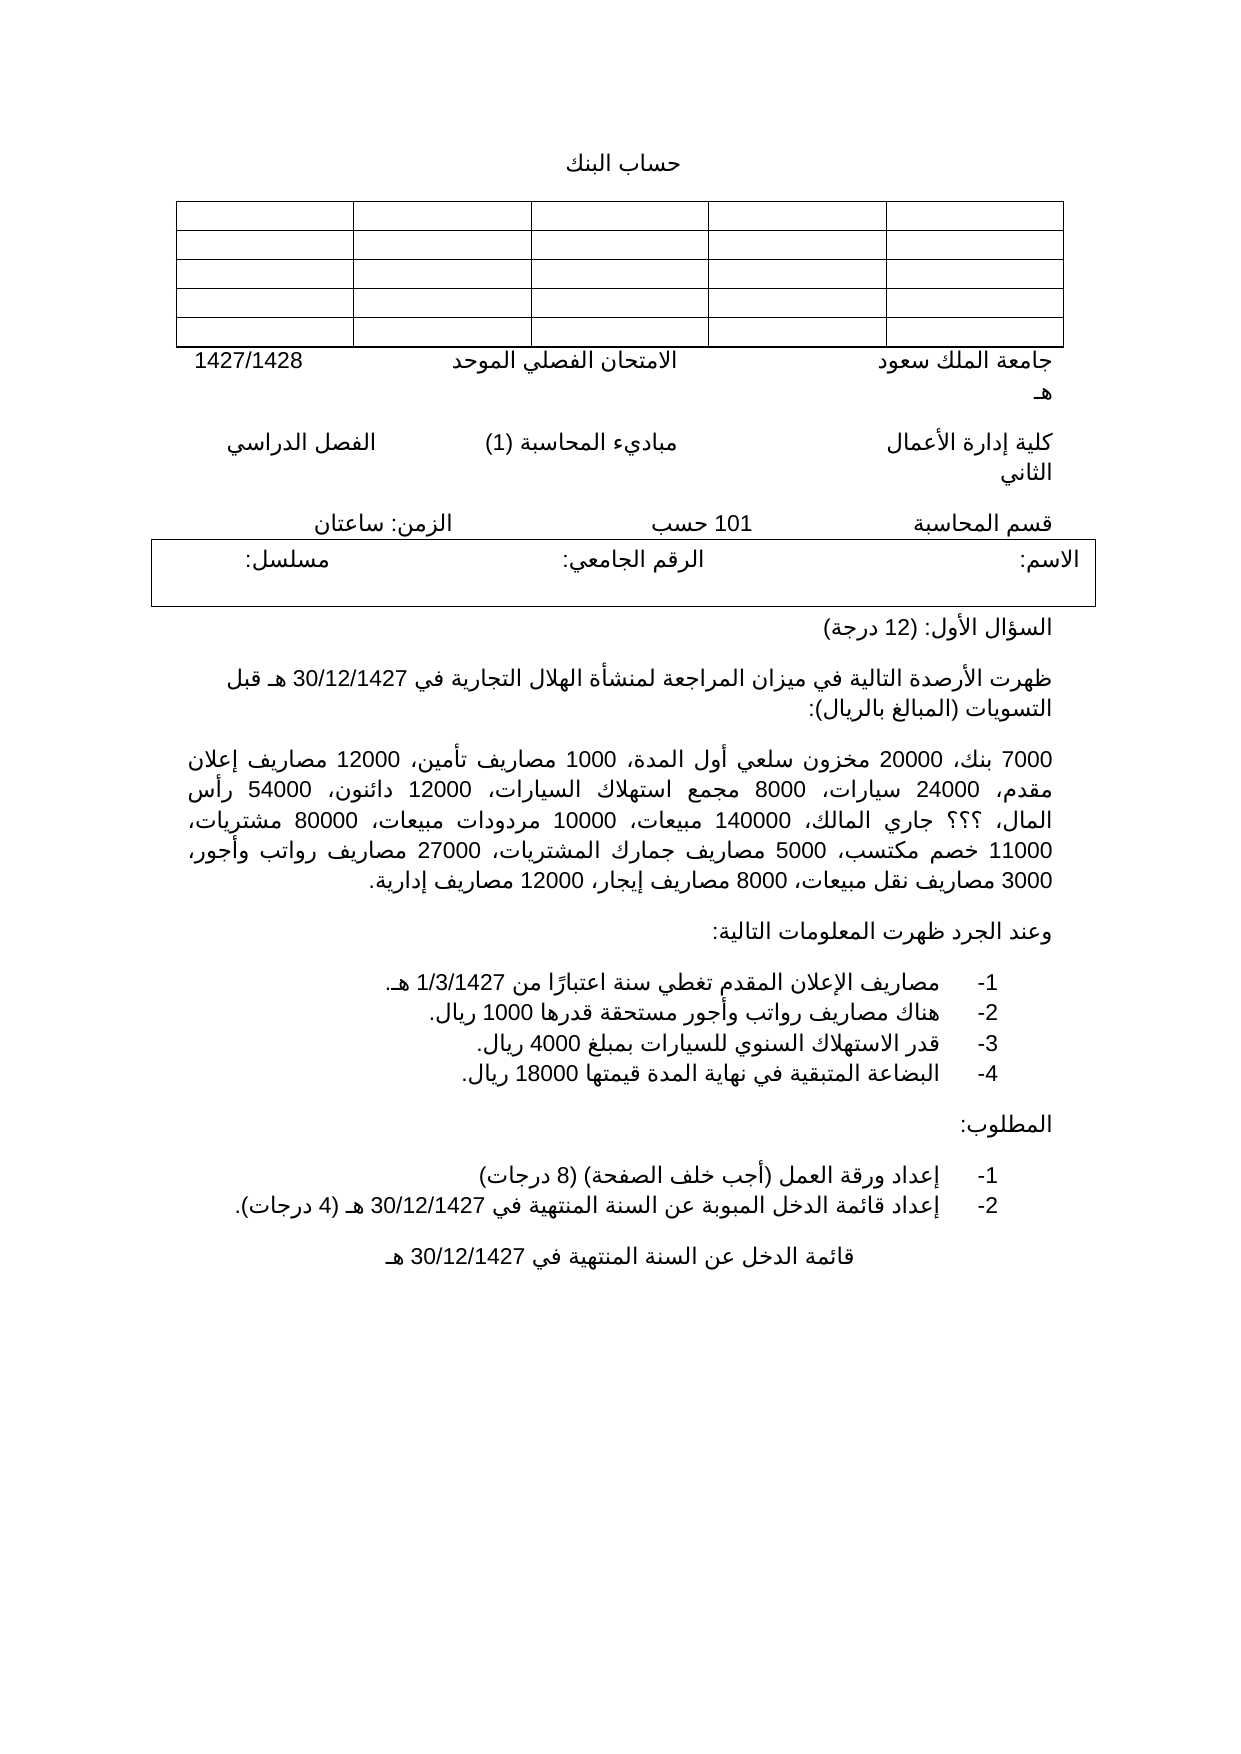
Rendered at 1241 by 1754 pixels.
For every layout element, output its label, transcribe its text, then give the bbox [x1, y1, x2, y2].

table_cell [177, 231, 353, 259]
text قائمة الدخل عن السنة المنتهية في 30/12/1427 هـ [187, 1243, 1053, 1269]
table_cell [177, 289, 353, 317]
table_cell [354, 289, 531, 317]
table_cell [354, 231, 531, 259]
text جامعة الملك سعود الامتحان الفصلي الموحد 1427/1428 هـ [187, 348, 1053, 404]
list إعداد قائمة الدخل المبوبة عن السنة المنتهية في 30/12/1427 هـ (4 درجات). [187, 1192, 978, 1218]
text 7000 بنك، 20000 مخزون سلعي أول المدة، 1000 مصاريف تأمين، 12000 مصاريف إعلان مقدم، 24000 سيارات، 8000 مجمع استهلاك السيارات، 12000 دائنون، 54000 رأس المال، ؟؟؟ جاري المالك، 140000 مبيعات، 10000 مردودات مبيعات، 80000 مشتريات، 11000 خصم مكتسب، 5000 مصاريف جمارك المشتريات، 27000 مصاريف رواتب وأجور، 3000 مصاريف نقل مبيعات، 8000 مصاريف إيجار، 12000 مصاريف إدارية. [187, 746, 1053, 893]
text المطلوب: [187, 1111, 1053, 1137]
table_cell [354, 260, 531, 288]
list هناك مصاريف رواتب وأجور مستحقة قدرها 1000 ريال. [187, 999, 978, 1026]
table_header [532, 202, 708, 230]
list قدر الاستهلاك السنوي للسيارات بمبلغ 4000 ريال. [187, 1029, 978, 1056]
table_cell [887, 318, 1063, 346]
text حساب البنك [187, 150, 1053, 176]
text قسم المحاسبة 101 حسب الزمن: ساعتان [187, 510, 1053, 536]
table_cell [887, 231, 1063, 259]
text وعند الجرد ظهرت المعلومات التالية: [187, 918, 1053, 944]
table_cell [532, 318, 708, 346]
table_cell [177, 318, 353, 346]
table_cell [177, 260, 353, 288]
text كلية إدارة الأعمال مباديء المحاسبة (1) الفصل الدراسي الثاني [187, 429, 1053, 485]
list البضاعة المتبقية في نهاية المدة قيمتها 18000 ريال. [187, 1060, 978, 1086]
text السؤال الأول: (12 درجة) [187, 614, 1053, 640]
table_cell [354, 318, 531, 346]
table_header [709, 202, 886, 230]
table_header [354, 202, 531, 230]
table_cell [532, 289, 708, 317]
table_cell [532, 231, 708, 259]
list مصاريف الإعلان المقدم تغطي سنة اعتبارًا من 1/3/1427 هـ. [187, 969, 978, 996]
table_header [177, 202, 353, 230]
table_cell [887, 289, 1063, 317]
list إعداد ورقة العمل (أجب خلف الصفحة) (8 درجات) [187, 1162, 978, 1188]
table_cell [887, 260, 1063, 288]
table_cell [709, 318, 886, 346]
table_header [887, 202, 1063, 230]
text ظهرت الأرصدة التالية في ميزان المراجعة لمنشأة الهلال التجارية في 30/12/1427 هـ قبل التسويات (المبالغ بالريال): [187, 665, 1053, 722]
table_cell [532, 260, 708, 288]
table_cell [709, 260, 886, 288]
table_cell [709, 289, 886, 317]
table_cell [709, 231, 886, 259]
